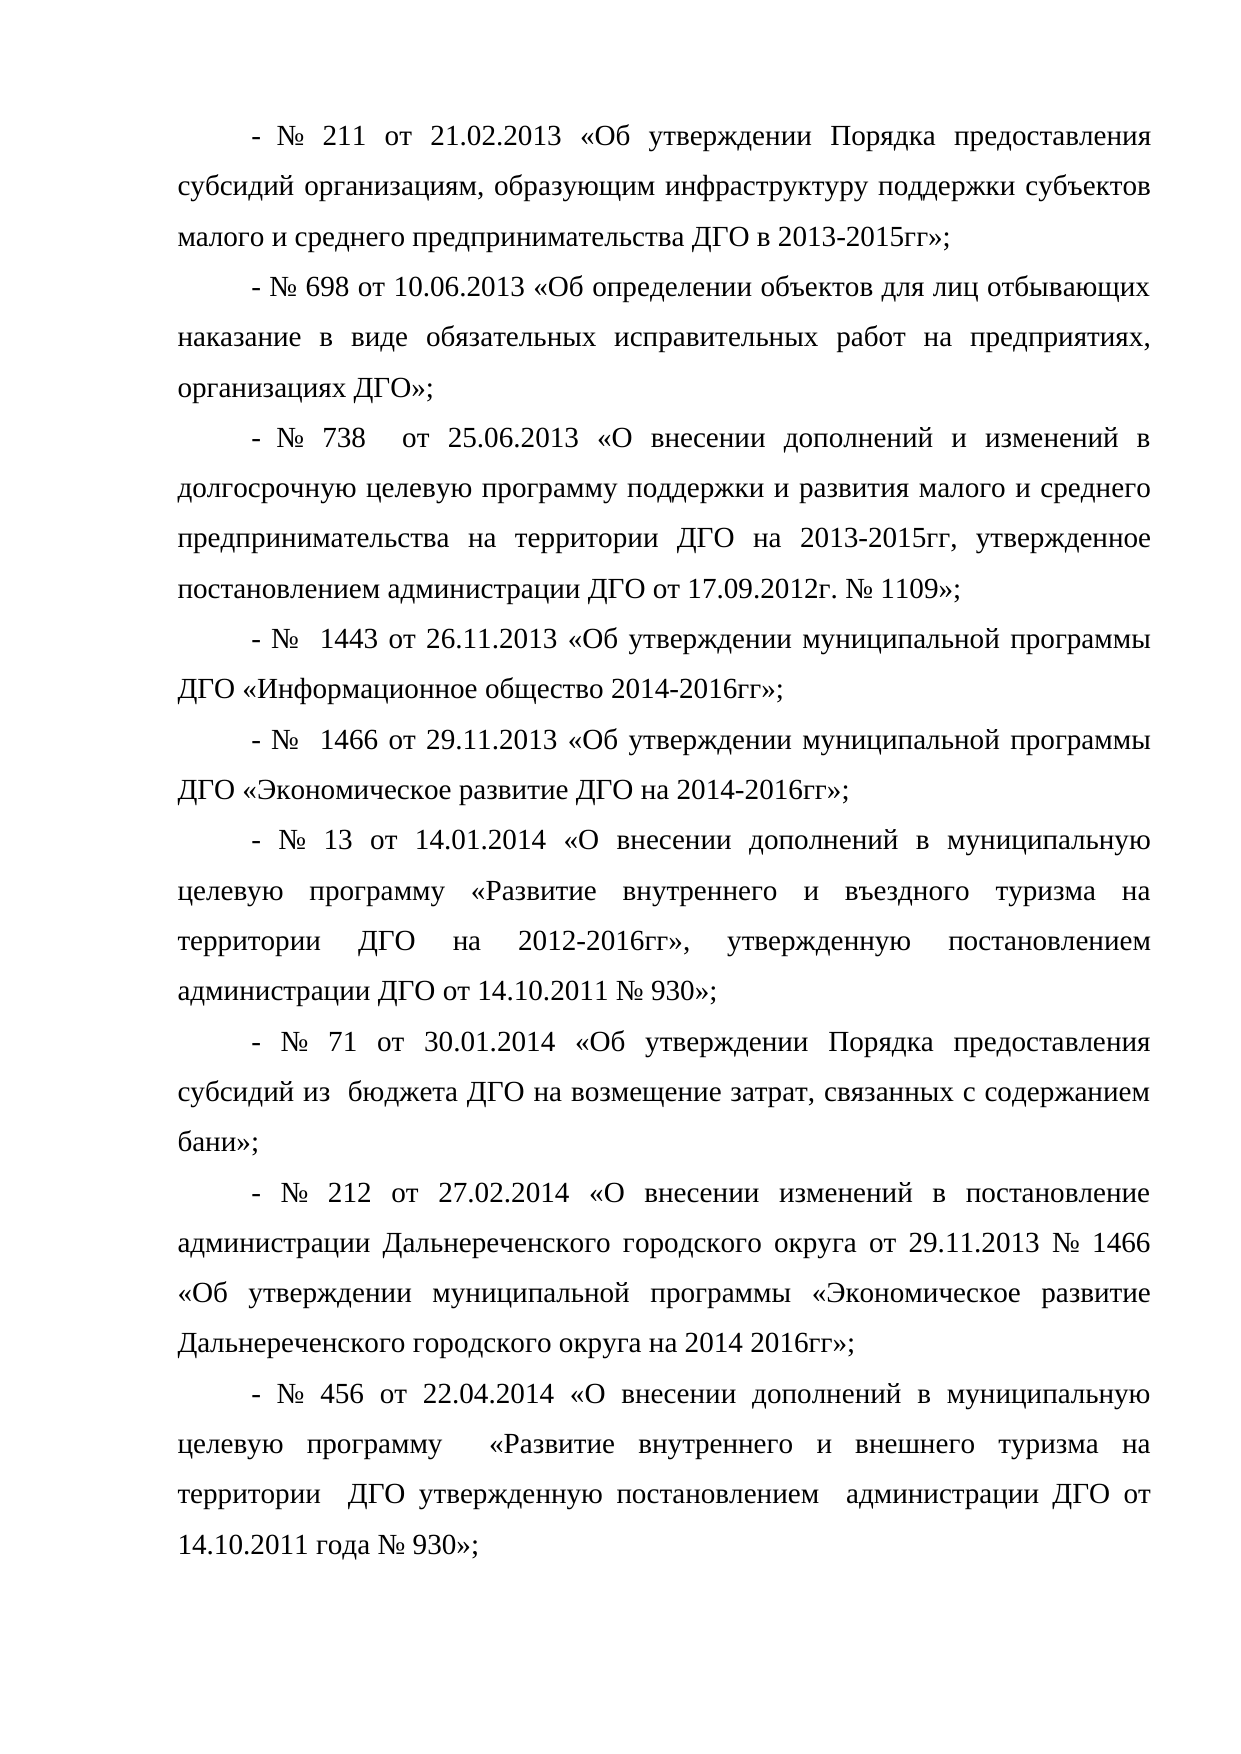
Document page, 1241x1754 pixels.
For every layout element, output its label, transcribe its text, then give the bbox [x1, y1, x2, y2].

text - № 1443 от 26.11.2013 «Об утверждении муниципальной программы ДГО «Информационное общество 2014-2016гг»; [177, 621, 1152, 705]
text - № 698 от 10.06.2013 «Об определении объектов для лиц отбывающих наказание в виде обязательных исправительных работ на предприятиях, организациях ДГО»; [177, 269, 1152, 403]
text - № 456 от 22.04.2014 «О внесении дополнений в муниципальную целевую программу «Развитие внутреннего и внешнего туризма на территории ДГО утвержденную постановлением администрации ДГО от 14.10.2011 года № 930»; [177, 1376, 1152, 1560]
text - № 1466 от 29.11.2013 «Об утверждении муниципальной программы ДГО «Экономическое развитие ДГО на 2014-2016гг»; [177, 722, 1152, 806]
text - № 13 от 14.01.2014 «О внесении дополнений в муниципальную целевую программу «Развитие внутреннего и въездного туризма на территории ДГО на 2012-2016гг», утвержденную постановлением администрации ДГО от 14.10.2011 № 930»; [177, 822, 1152, 1007]
text - № 212 от 27.02.2014 «О внесении изменений в постановление администрации Дальнереченского городского округа от 29.11.2013 № 1466 «Об утверждении муниципальной программы «Экономическое развитие Дальнереченского городского округа на 2014 2016гг»; [177, 1175, 1152, 1359]
text - № 738 от 25.06.2013 «О внесении дополнений и изменений в долгосрочную целевую программу поддержки и развития малого и среднего предпринимательства на территории ДГО на 2013-2015гг, утвержденное постановлением администрации ДГО от 17.09.2012г. № 1109»; [177, 420, 1152, 604]
text - № 211 от 21.02.2013 «Об утверждении Порядка предоставления субсидий организациям, образующим инфраструктуру поддержки субъектов малого и среднего предпринимательства ДГО в 2013-2015гг»; [177, 118, 1152, 252]
text - № 71 от 30.01.2014 «Об утверждении Порядка предоставления субсидий из бюджета ДГО на возмещение затрат, связанных с содержанием бани»; [177, 1024, 1152, 1158]
